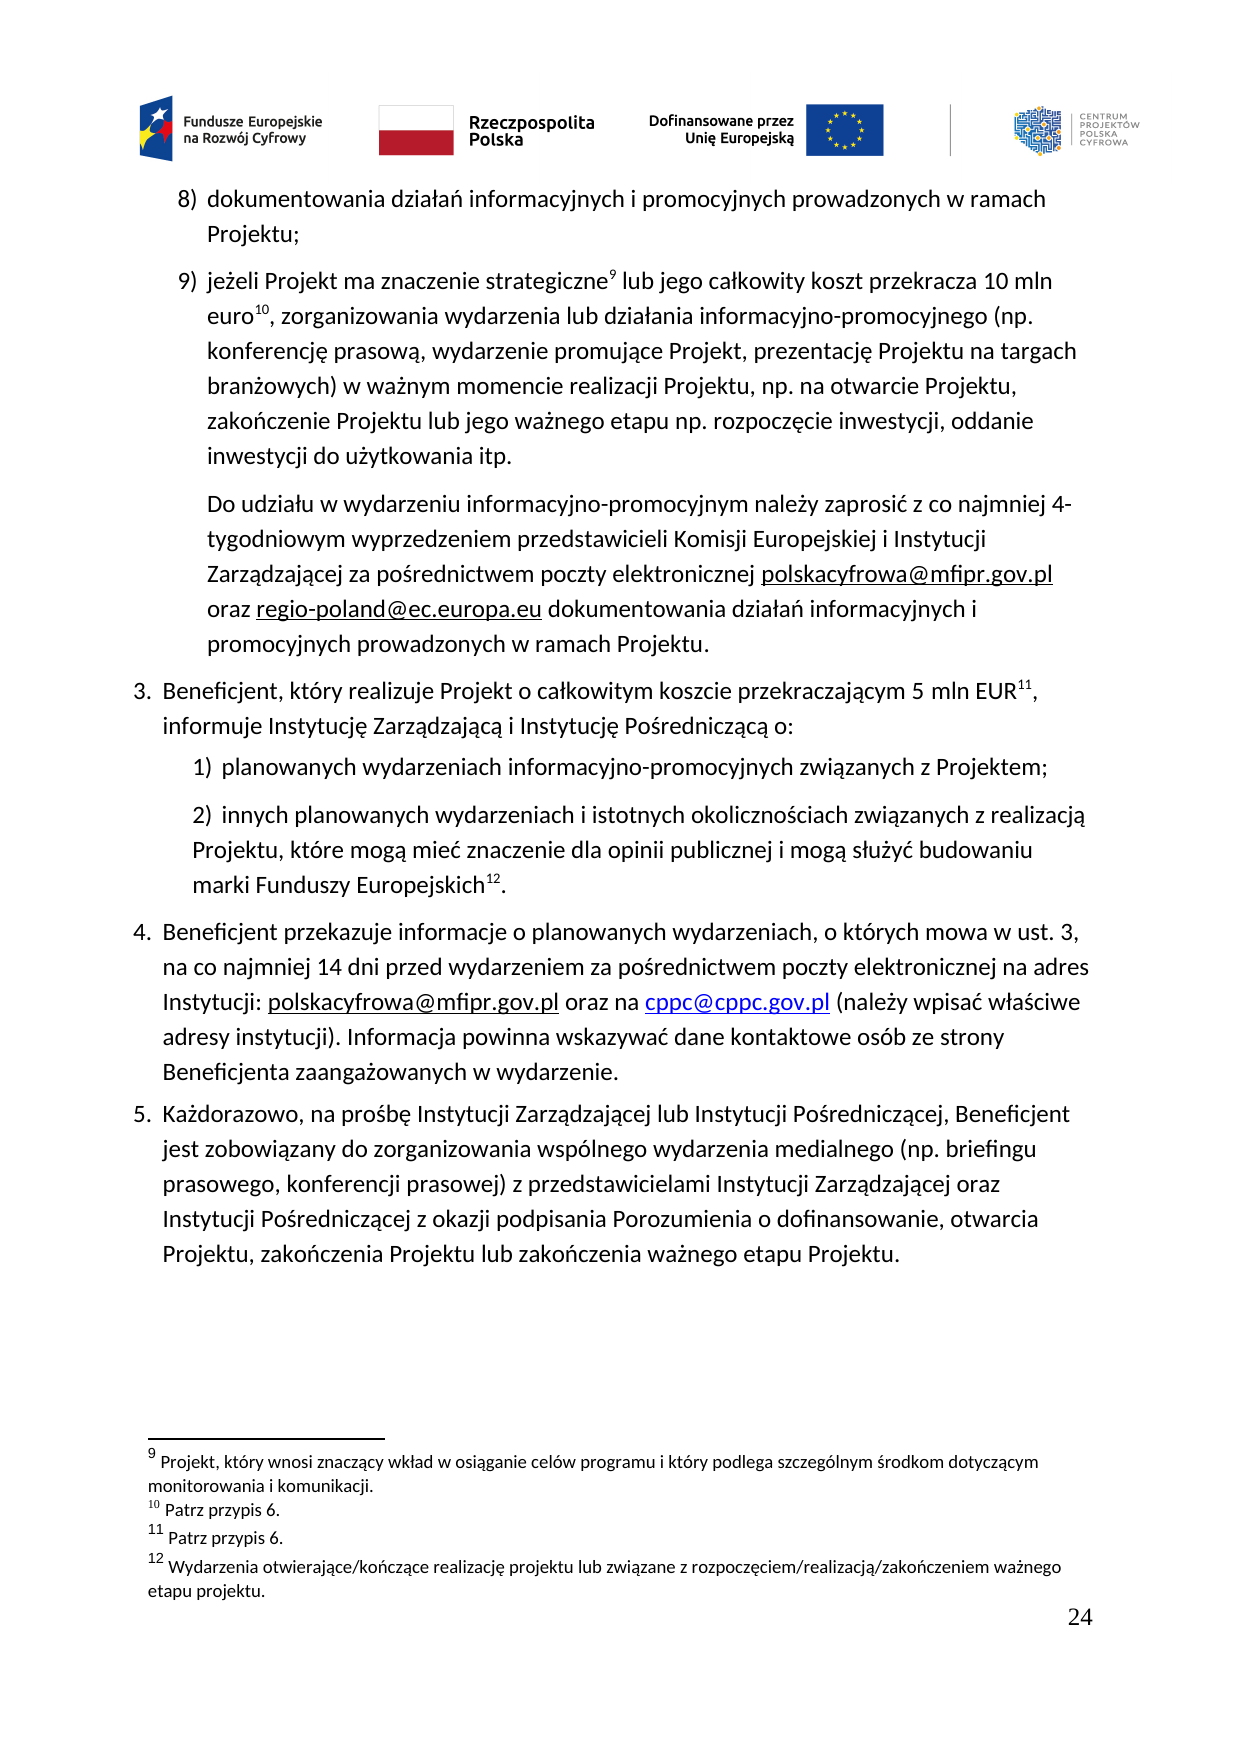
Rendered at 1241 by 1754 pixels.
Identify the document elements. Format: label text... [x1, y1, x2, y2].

list innych planowanych wydarzeniach i istotnych okolicznościach związanych z realizacją Projektu, które mogą mieć znaczenie dla opinii publicznej i mogą służyć budowaniu marki Funduszy Europejskich. [192, 799, 1093, 899]
picture [118, 73, 1172, 183]
list Beneficjent, który realizuje Projekt o całkowitym koszcie przekraczającym 5 mln EUR, informuje Instytucję Zarządzającą i Instytucję Pośredniczącą o: [133, 675, 1093, 741]
list Każdorazowo, na prośbę Instytucji Zarządzającej lub Instytucji Pośredniczącej, Beneficjent jest zobowiązany do zorganizowania wspólnego wydarzenia medialnego (np. briefingu prasowego, konferencji prasowej) z przedstawicielami Instytucji Zarządzającej oraz Instytucji Pośredniczącej z okazji podpisania Porozumienia o dofinansowanie, otwarcia Projektu, zakończenia Projektu lub zakończenia ważnego etapu Projektu. [133, 1098, 1093, 1268]
list dokumentowania działań informacyjnych i promocyjnych prowadzonych w ramach Projektu; [177, 183, 1093, 248]
list Do udziału w wydarzeniu informacyjno-promocyjnym należy zaprosić z co najmniej 4-tygodniowym wyprzedzeniem przedstawicieli Komisji Europejskiej i Instytucji Zarządzającej za pośrednictwem poczty elektronicznej polskacyfrowa@mfipr.gov.pl oraz regio-poland@ec.europa.eu dokumentowania działań informacyjnych i promocyjnych prowadzonych w ramach Projektu. [207, 488, 1093, 658]
list planowanych wydarzeniach informacyjno-promocyjnych związanych z Projektem; [192, 751, 1093, 782]
list jeżeli Projekt ma znaczenie strategiczne lub jego całkowity koszt przekracza 10 mln euro, zorganizowania wydarzenia lub działania informacyjno-promocyjnego (np. konferencję prasową, wydarzenie promujące Projekt, prezentację Projektu na targach branżowych) w ważnym momencie realizacji Projektu, np. na otwarcie Projektu, zakończenie Projektu lub jego ważnego etapu np. rozpoczęcie inwestycji, oddanie inwestycji do użytkowania itp. [177, 265, 1093, 471]
list Beneficjent przekazuje informacje o planowanych wydarzeniach, o których mowa w ust. 3, na co najmniej 14 dni przed wydarzeniem za pośrednictwem poczty elektronicznej na adres Instytucji: polskacyfrowa@mfipr.gov.pl oraz na cppc@cppc.gov.pl (należy wpisać właściwe adresy instytucji). Informacja powinna wskazywać dane kontaktowe osób ze strony Beneficjenta zaangażowanych w wydarzenie. [133, 916, 1093, 1087]
